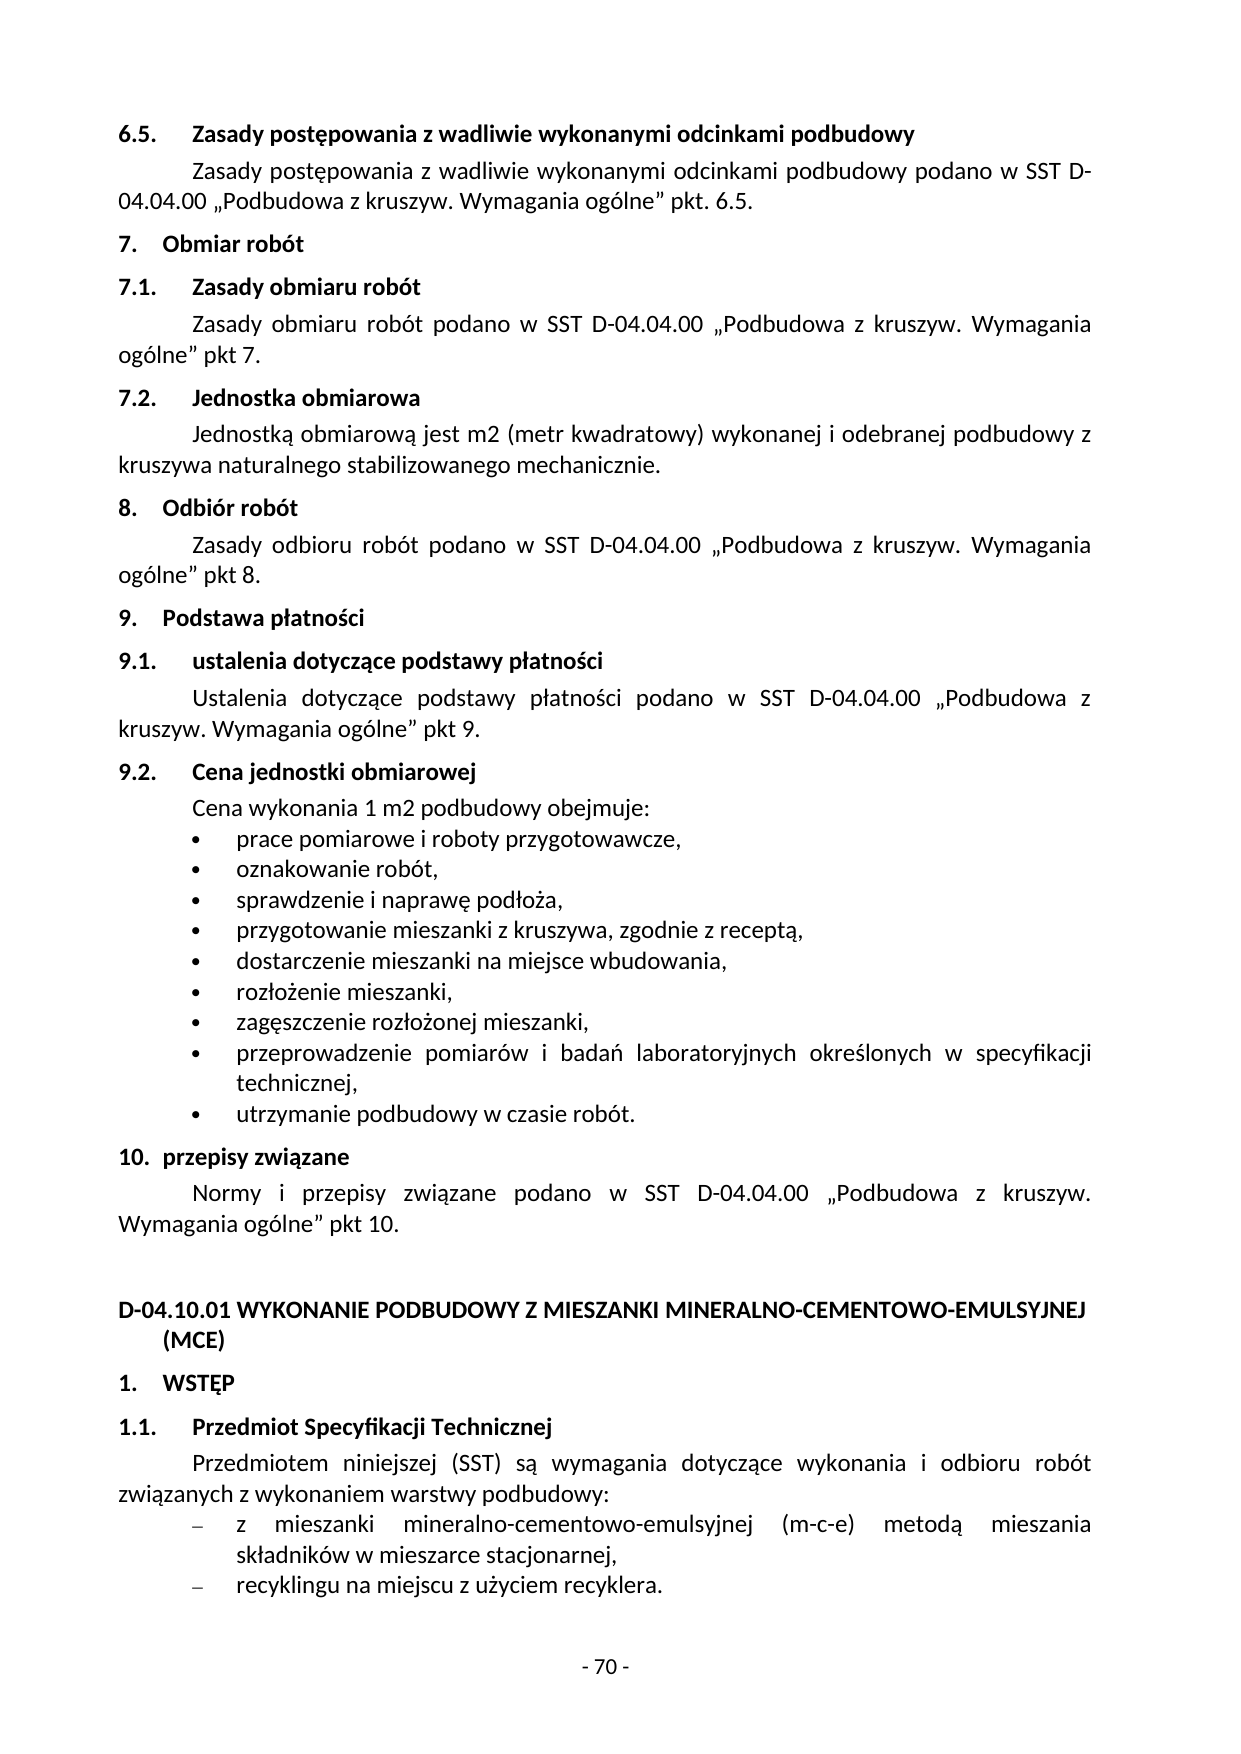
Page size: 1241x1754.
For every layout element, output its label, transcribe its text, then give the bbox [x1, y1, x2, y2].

subtitle Odbiór robót [118, 492, 1092, 523]
text Cena wykonania 1 m2 podbudowy obejmuje: [118, 792, 1092, 823]
list przygotowanie mieszanki z kruszywa, zgodnie z receptą, [192, 914, 1092, 945]
subtitle D-04.10.01 WYKONANIE PODBUDOWY Z MIESZANKI MINERALNO-CEMENTOWO-EMULSYJNEJ (MCE) [118, 1294, 1092, 1355]
list rozłożenie mieszanki, [192, 976, 1092, 1006]
subtitle Podstawa płatności [118, 602, 1092, 633]
subtitle ustalenia dotyczące podstawy płatności [118, 645, 1092, 676]
list przeprowadzenie pomiarów i badań laboratoryjnych określonych w specyfikacji technicznej, [192, 1037, 1092, 1098]
text Przedmiotem niniejszej (SST) są wymagania dotyczące wykonania i odbioru robót związanych z wykonaniem warstwy podbudowy: [118, 1447, 1092, 1508]
subtitle Jednostka obmiarowa [118, 382, 1092, 412]
text Normy i przepisy związane podano w SST D-04.04.00 „Podbudowa z kruszyw. Wymagania ogólne” pkt 10. [118, 1177, 1092, 1238]
text Zasady obmiaru robót podano w SST D-04.04.00 „Podbudowa z kruszyw. Wymagania ogólne” pkt 7. [118, 308, 1092, 369]
list sprawdzenie i naprawę podłoża, [192, 884, 1092, 914]
subtitle Obmiar robót [118, 228, 1092, 259]
list oznakowanie robót, [192, 853, 1092, 884]
list z mieszanki mineralno-cementowo-emulsyjnej (m-c-e) metodą mieszania składników w mieszarce stacjonarnej, [192, 1508, 1092, 1569]
subtitle Cena jednostki obmiarowej [118, 756, 1092, 786]
subtitle Przedmiot Specyfikacji Technicznej [118, 1411, 1092, 1441]
subtitle przepisy związane [118, 1141, 1092, 1171]
list utrzymanie podbudowy w czasie robót. [192, 1098, 1092, 1128]
text Zasady postępowania z wadliwie wykonanymi odcinkami podbudowy podano w SST D-04.04.00 „Podbudowa z kruszyw. Wymagania ogólne” pkt. 6.5. [118, 155, 1092, 216]
list prace pomiarowe i roboty przygotowawcze, [192, 823, 1092, 853]
subtitle Zasady obmiaru robót [118, 271, 1092, 302]
subtitle WSTĘP [118, 1368, 1092, 1398]
list dostarczenie mieszanki na miejsce wbudowania, [192, 945, 1092, 976]
list recyklingu na miejscu z użyciem recyklera. [192, 1569, 1092, 1600]
text Zasady odbioru robót podano w SST D-04.04.00 „Podbudowa z kruszyw. Wymagania ogólne” pkt 8. [118, 529, 1092, 590]
list zagęszczenie rozłożonej mieszanki, [192, 1006, 1092, 1037]
subtitle Zasady postępowania z wadliwie wykonanymi odcinkami podbudowy [118, 118, 1092, 149]
text Jednostką obmiarową jest m2 (metr kwadratowy) wykonanej i odebranej podbudowy z kruszywa naturalnego stabilizowanego mechanicznie. [118, 418, 1092, 479]
text Ustalenia dotyczące podstawy płatności podano w SST D-04.04.00 „Podbudowa z kruszyw. Wymagania ogólne” pkt 9. [118, 682, 1092, 743]
